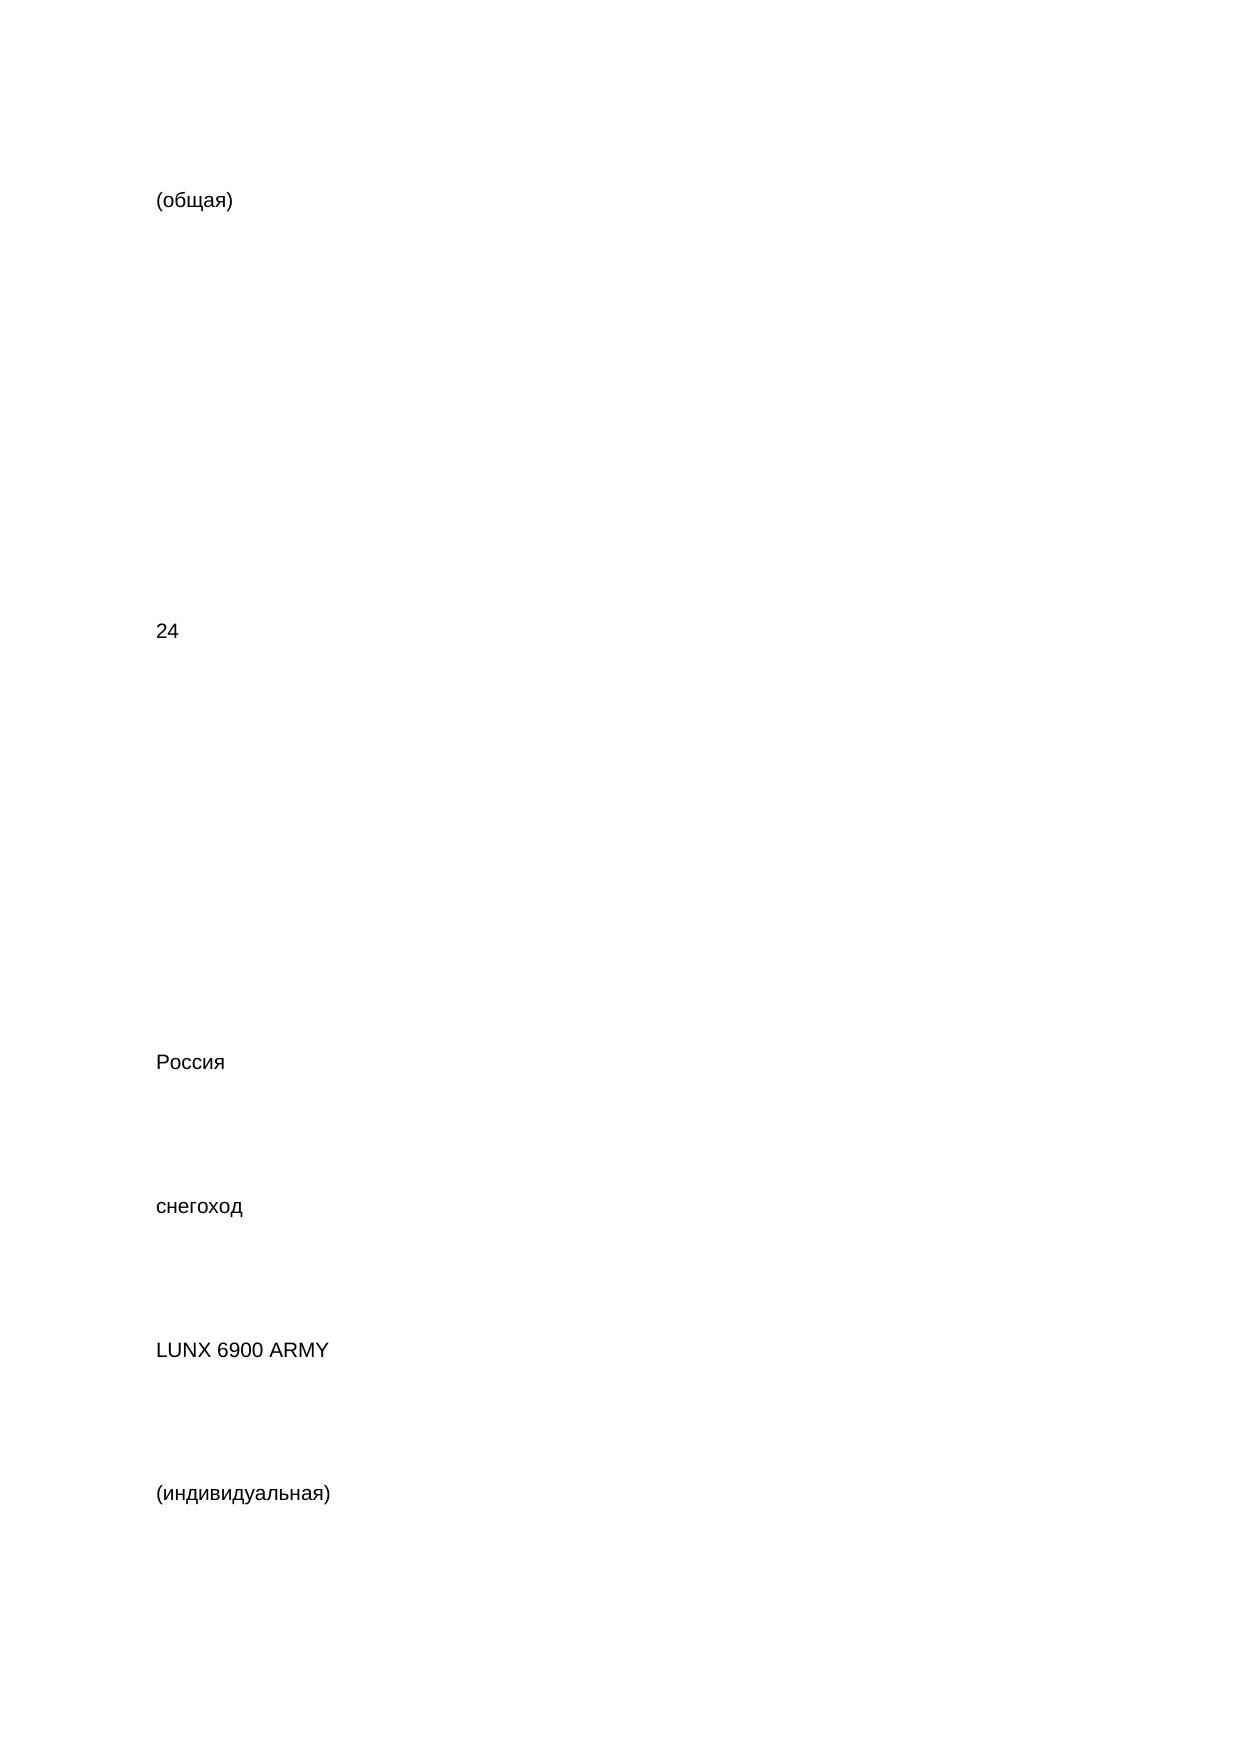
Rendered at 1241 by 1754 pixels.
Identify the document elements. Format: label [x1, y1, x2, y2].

table_cell [140, 150, 1078, 1577]
